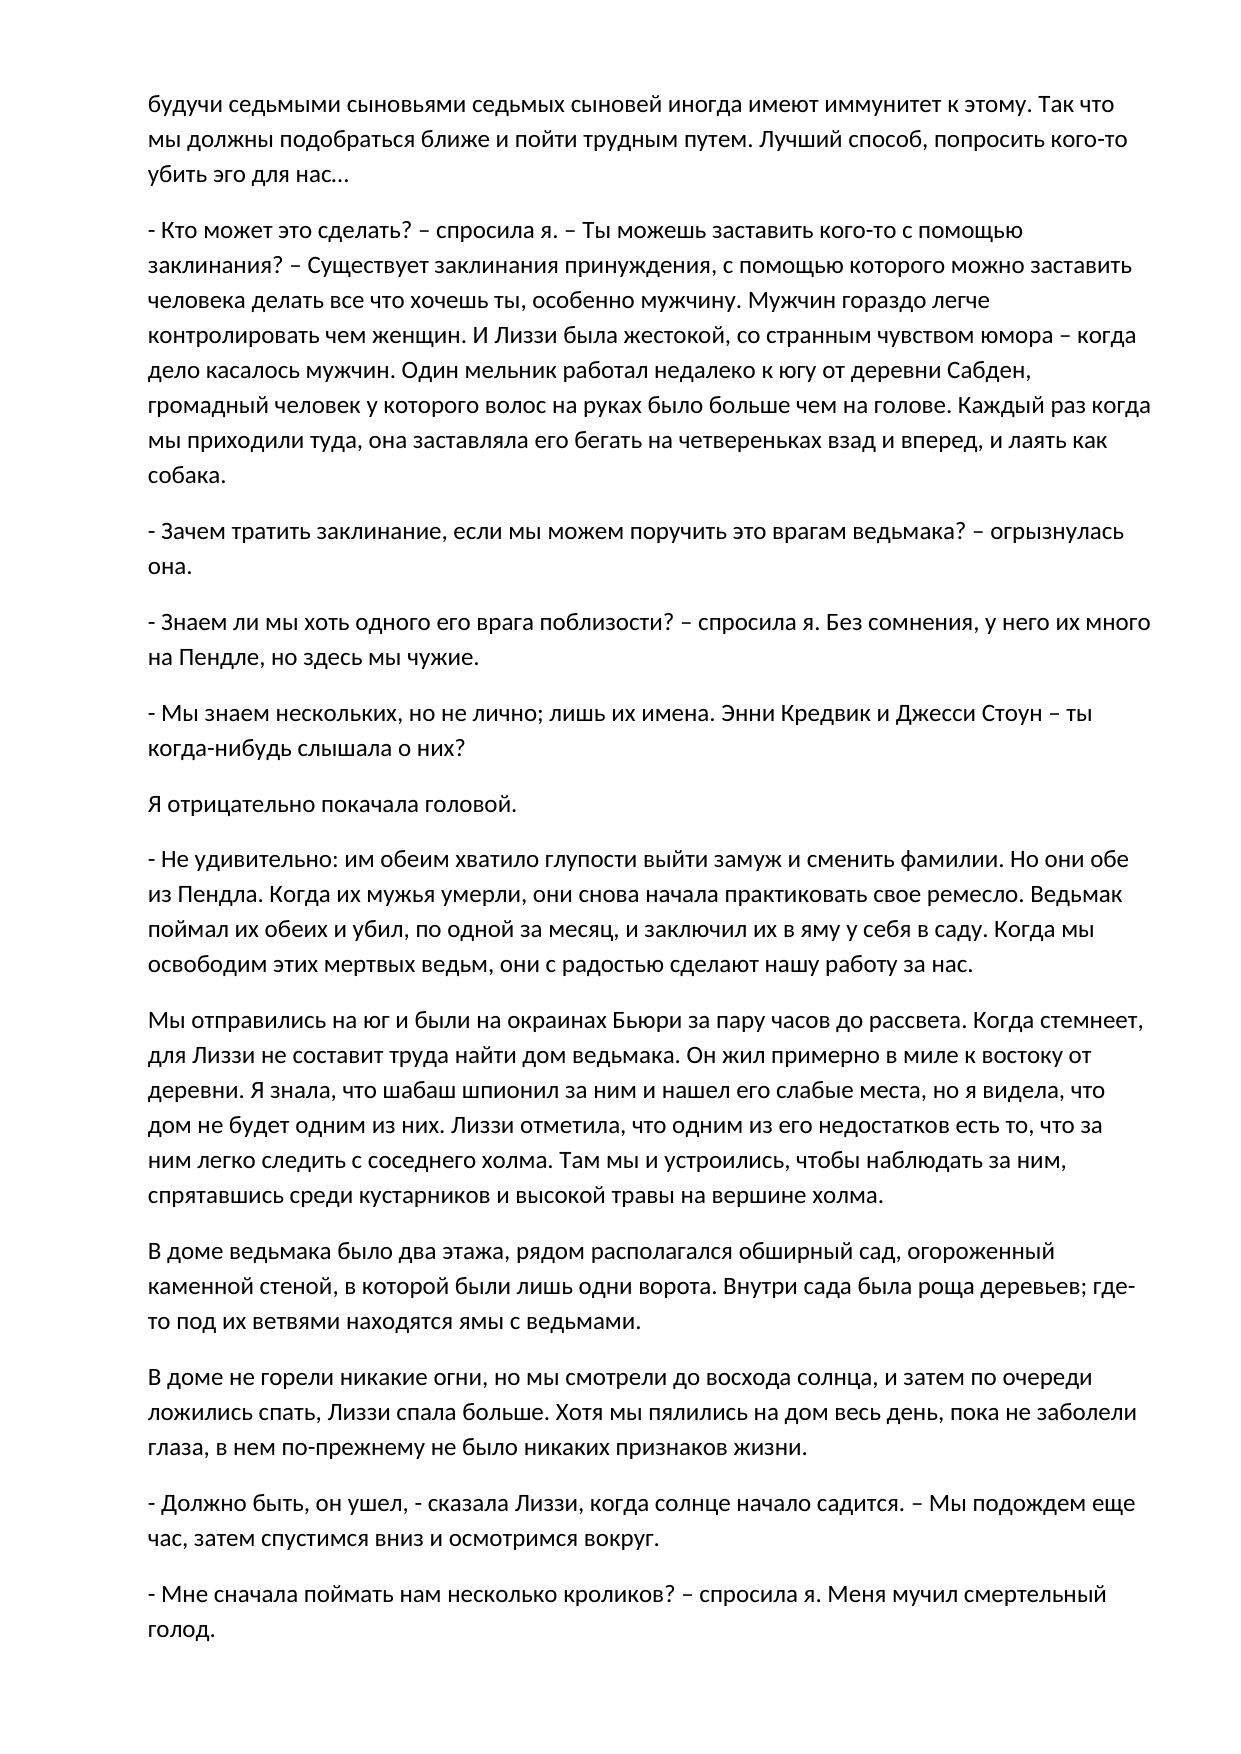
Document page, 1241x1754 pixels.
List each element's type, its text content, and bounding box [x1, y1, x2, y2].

text - Кто может это сделать? – спросила я. – Ты можешь заставить кого-то с помощью заклинания? – Существует заклинания принуждения, с помощью которого можно заставить человека делать все что хочешь ты, особенно мужчину. Мужчин гораздо легче контролировать чем женщин. И Лиззи была жестокой, со странным чувством юмора – когда дело касалось мужчин. Один мельник работал недалеко к югу от деревни Сабден, громадный человек у которого волос на руках было больше чем на голове. Каждый раз когда мы приходили туда, она заставляла его бегать на четвереньках взад и вперед, и лаять как собака. [148, 214, 1152, 490]
text Мы отправились на юг и были на окраинах Бьюри за пару часов до рассвета. Когда стемнеет, для Лиззи не составит труда найти дом ведьмака. Он жил примерно в миле к востоку от деревни. Я знала, что шабаш шпионил за ним и нашел его слабые места, но я видела, что дом не будет одним из них. Лиззи отметила, что одним из его недостатков есть то, что за ним легко следить с соседнего холма. Там мы и устроились, чтобы наблюдать за ним, спрятавшись среди кустарников и высокой травы на вершине холма. [148, 1004, 1152, 1210]
text Я отрицательно покачала головой. [148, 788, 1152, 818]
text - Должно быть, он ушел, - сказала Лиззи, когда солнце начало садится. – Мы подождем еще час, затем спустимся вниз и осмотримся вокруг. [148, 1487, 1152, 1552]
text - Зачем тратить заклинание, если мы можем поручить это врагам ведьмака? – огрызнулась она. [148, 515, 1152, 581]
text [148, 88, 1152, 189]
text - Знаем ли мы хоть одного его врага поблизости? – спросила я. Без сомнения, у него их много на Пендле, но здесь мы чужие. [148, 606, 1152, 672]
text - Мне сначала поймать нам несколько кроликов? – спросила я. Меня мучил смертельный голод. [148, 1578, 1152, 1643]
text В доме не горели никакие огни, но мы смотрели до восхода солнца, и затем по очереди ложились спать, Лиззи спала больше. Хотя мы пялились на дом весь день, пока не заболели глаза, в нем по-прежнему не было никаких признаков жизни. [148, 1361, 1152, 1462]
text - Не удивительно: им обеим хватило глупости выйти замуж и сменить фамилии. Но они обе из Пендла. Когда их мужья умерли, они снова начала практиковать свое ремесло. Ведьмак поймал их обеих и убил, по одной за месяц, и заключил их в яму у себя в саду. Когда мы освободим этих мертвых ведьм, они с радостью сделают нашу работу за нас. [148, 843, 1152, 979]
text В доме ведьмака было два этажа, рядом располагался обширный сад, огороженный каменной стеной, в которой были лишь одни ворота. Внутри сада была роща деревьев; где-то под их ветвями находятся ямы с ведьмами. [148, 1235, 1152, 1336]
text - Мы знаем нескольких, но не лично; лишь их имена. Энни Кредвик и Джесси Стоун – ты когда-нибудь слышала о них? [148, 697, 1152, 762]
